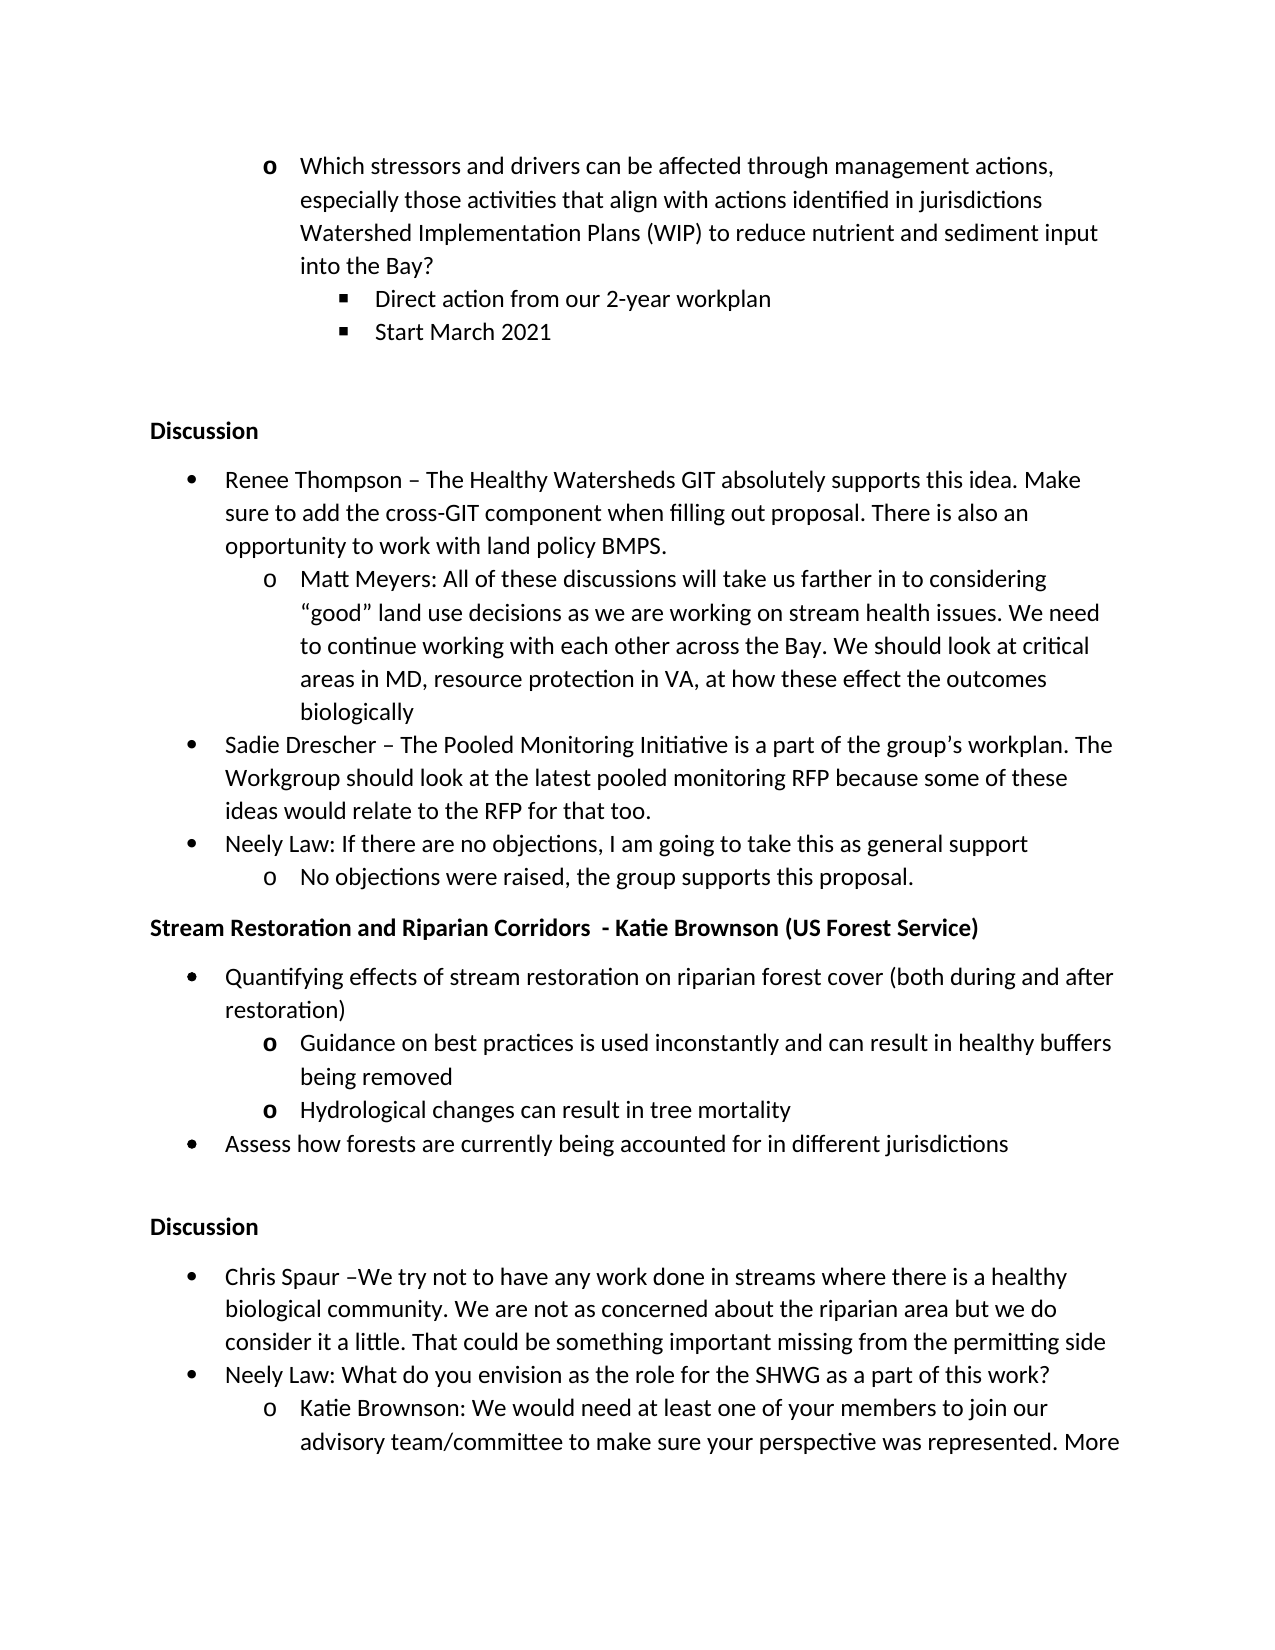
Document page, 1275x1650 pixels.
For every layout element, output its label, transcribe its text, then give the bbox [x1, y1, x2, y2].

list Neely Law: What do you envision as the role for the SHWG as a part of this work? [187, 1359, 1125, 1390]
list Guidance on best practices is used inconstantly and can result in healthy buffers being removed [262, 1027, 1125, 1092]
list Renee Thompson – The Healthy Watersheds GIT absolutely supports this idea. Make sure to add the cross-GIT component when filling out proposal. There is also an opportunity to work with land policy BMPS. [187, 464, 1125, 561]
list Sadie Drescher – The Pooled Monitoring Initiative is a part of the group’s workplan. The Workgroup should look at the latest pooled monitoring RFP because some of these ideas would relate to the RFP for that too. [187, 729, 1125, 826]
text Stream Restoration and Riparian Corridors - Katie Brownson (US Forest Service) [150, 912, 1125, 942]
list Quantifying effects of stream restoration on riparian forest cover (both during and after restoration) [187, 961, 1125, 1025]
text Discussion [150, 415, 1125, 446]
list Direct action from our 2-year workplan [337, 283, 1125, 313]
list Matt Meyers: All of these discussions will take us farther in to considering “good” land use decisions as we are working on stream health issues. We need to continue working with each other across the Bay. We should look at critical areas in MD, resource protection in VA, at how these effect the outcomes biologically [262, 563, 1125, 727]
list Hydrological changes can result in tree mortality [262, 1094, 1125, 1126]
list Neely Law: If there are no objections, I am going to take this as general support [187, 828, 1125, 858]
list No objections were raised, the group supports this proposal. [262, 861, 1125, 893]
list Assess how forests are currently being accounted for in different jurisdictions [187, 1128, 1125, 1159]
text Discussion [150, 1211, 1125, 1242]
list Which stressors and drivers can be affected through management actions, especially those activities that align with actions identified in jurisdictions Watershed Implementation Plans (WIP) to reduce nutrient and sediment input into the Bay? [262, 150, 1125, 281]
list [262, 1392, 1125, 1457]
list Start March 2021 [337, 316, 1125, 346]
list Chris Spaur –We try not to have any work done in streams where there is a healthy biological community. We are not as concerned about the riparian area but we do consider it a little. That could be something important missing from the permitting side [187, 1261, 1125, 1357]
